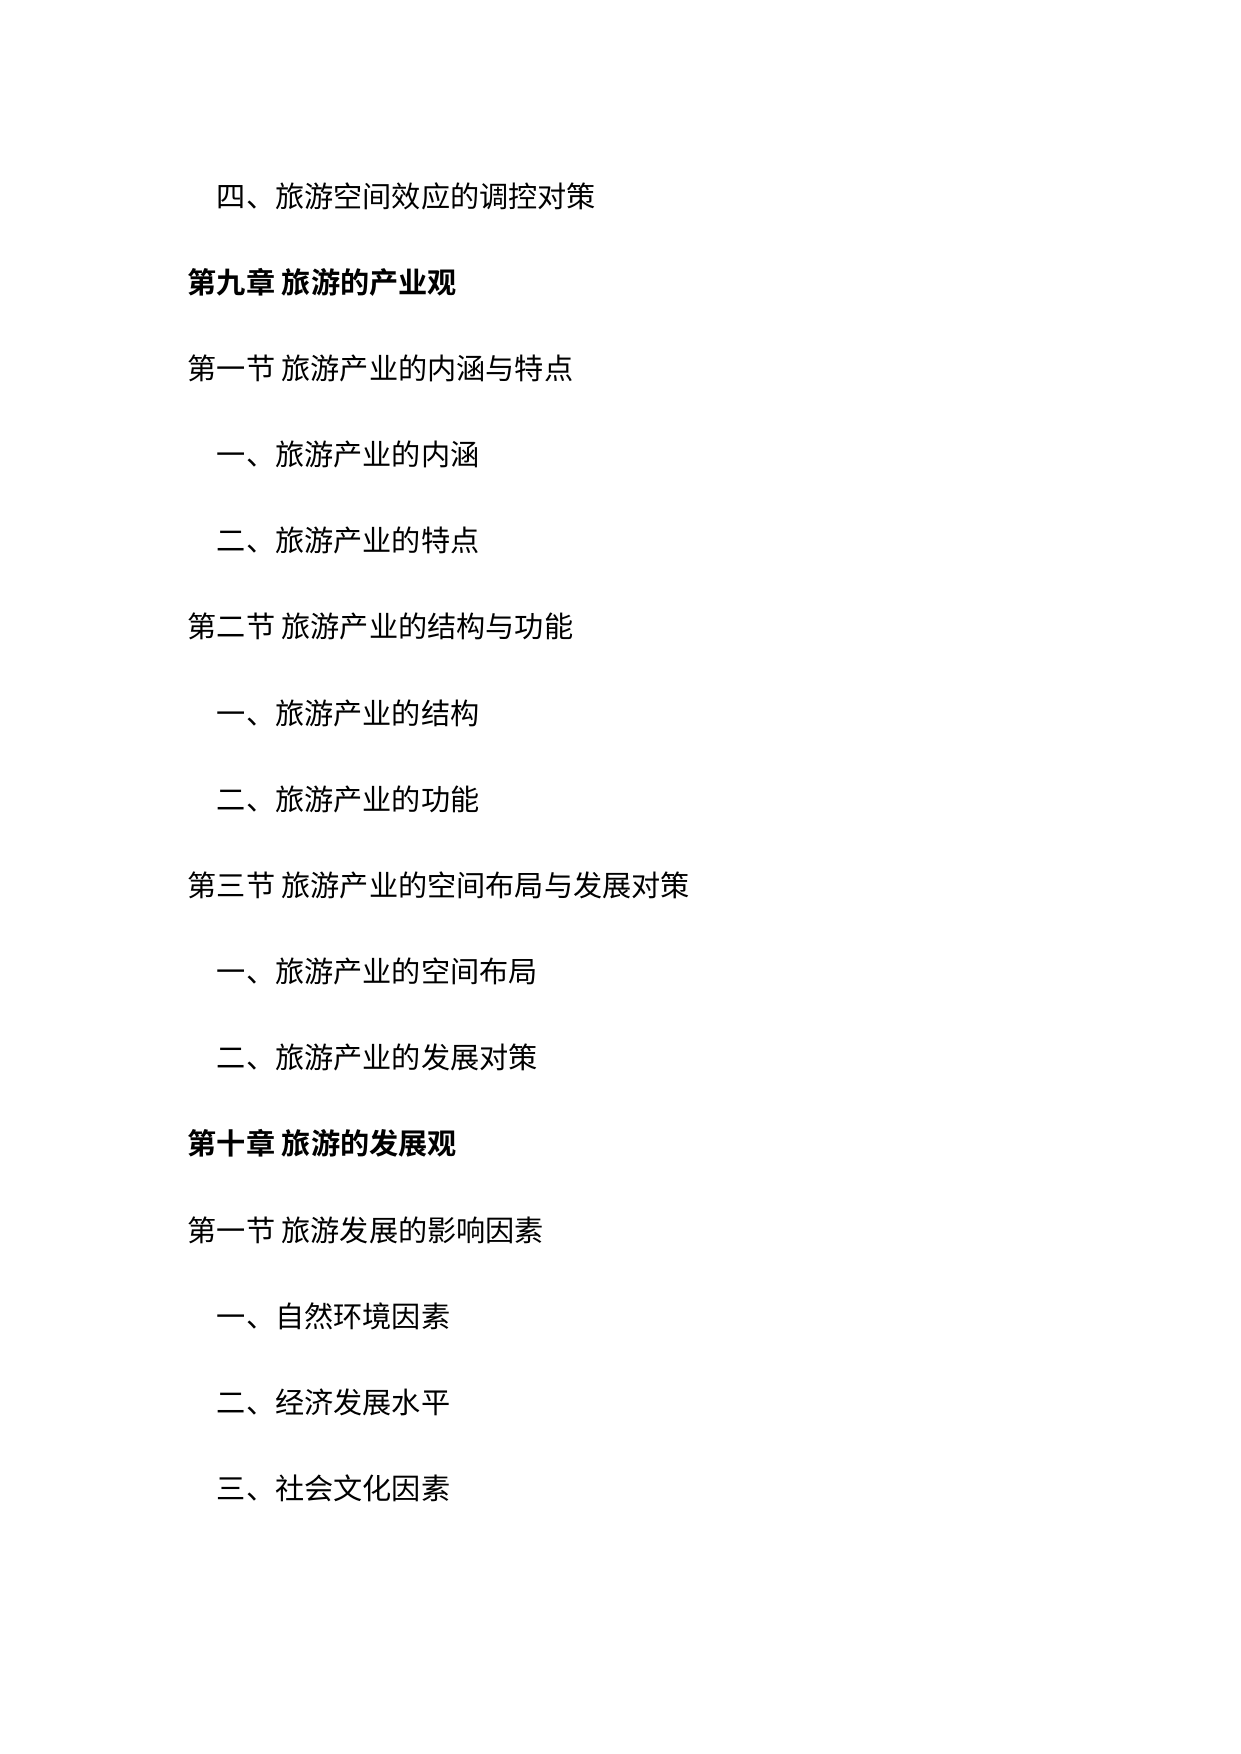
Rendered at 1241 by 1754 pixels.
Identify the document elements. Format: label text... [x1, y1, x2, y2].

text 三、社会文化因素 [187, 1454, 1053, 1519]
text 第一节 旅游产业的内涵与特点 [187, 334, 1053, 399]
text 第二节 旅游产业的结构与功能 [187, 593, 1053, 658]
text 第十章 旅游的发展观 [187, 1109, 1053, 1174]
text 第九章 旅游的产业观 [187, 248, 1053, 313]
text 第三节 旅游产业的空间布局与发展对策 [187, 851, 1053, 916]
text 一、自然环境因素 [187, 1282, 1053, 1347]
text 二、旅游产业的功能 [187, 765, 1053, 830]
text 二、旅游产业的发展对策 [187, 1023, 1053, 1088]
text 一、旅游产业的空间布局 [187, 937, 1053, 1002]
text 一、旅游产业的结构 [187, 679, 1053, 744]
text 二、旅游产业的特点 [187, 507, 1053, 572]
text 第一节 旅游发展的影响因素 [187, 1196, 1053, 1261]
text 四、旅游空间效应的调控对策 [187, 162, 1053, 227]
text 一、旅游产业的内涵 [187, 420, 1053, 485]
text 二、经济发展水平 [187, 1368, 1053, 1433]
